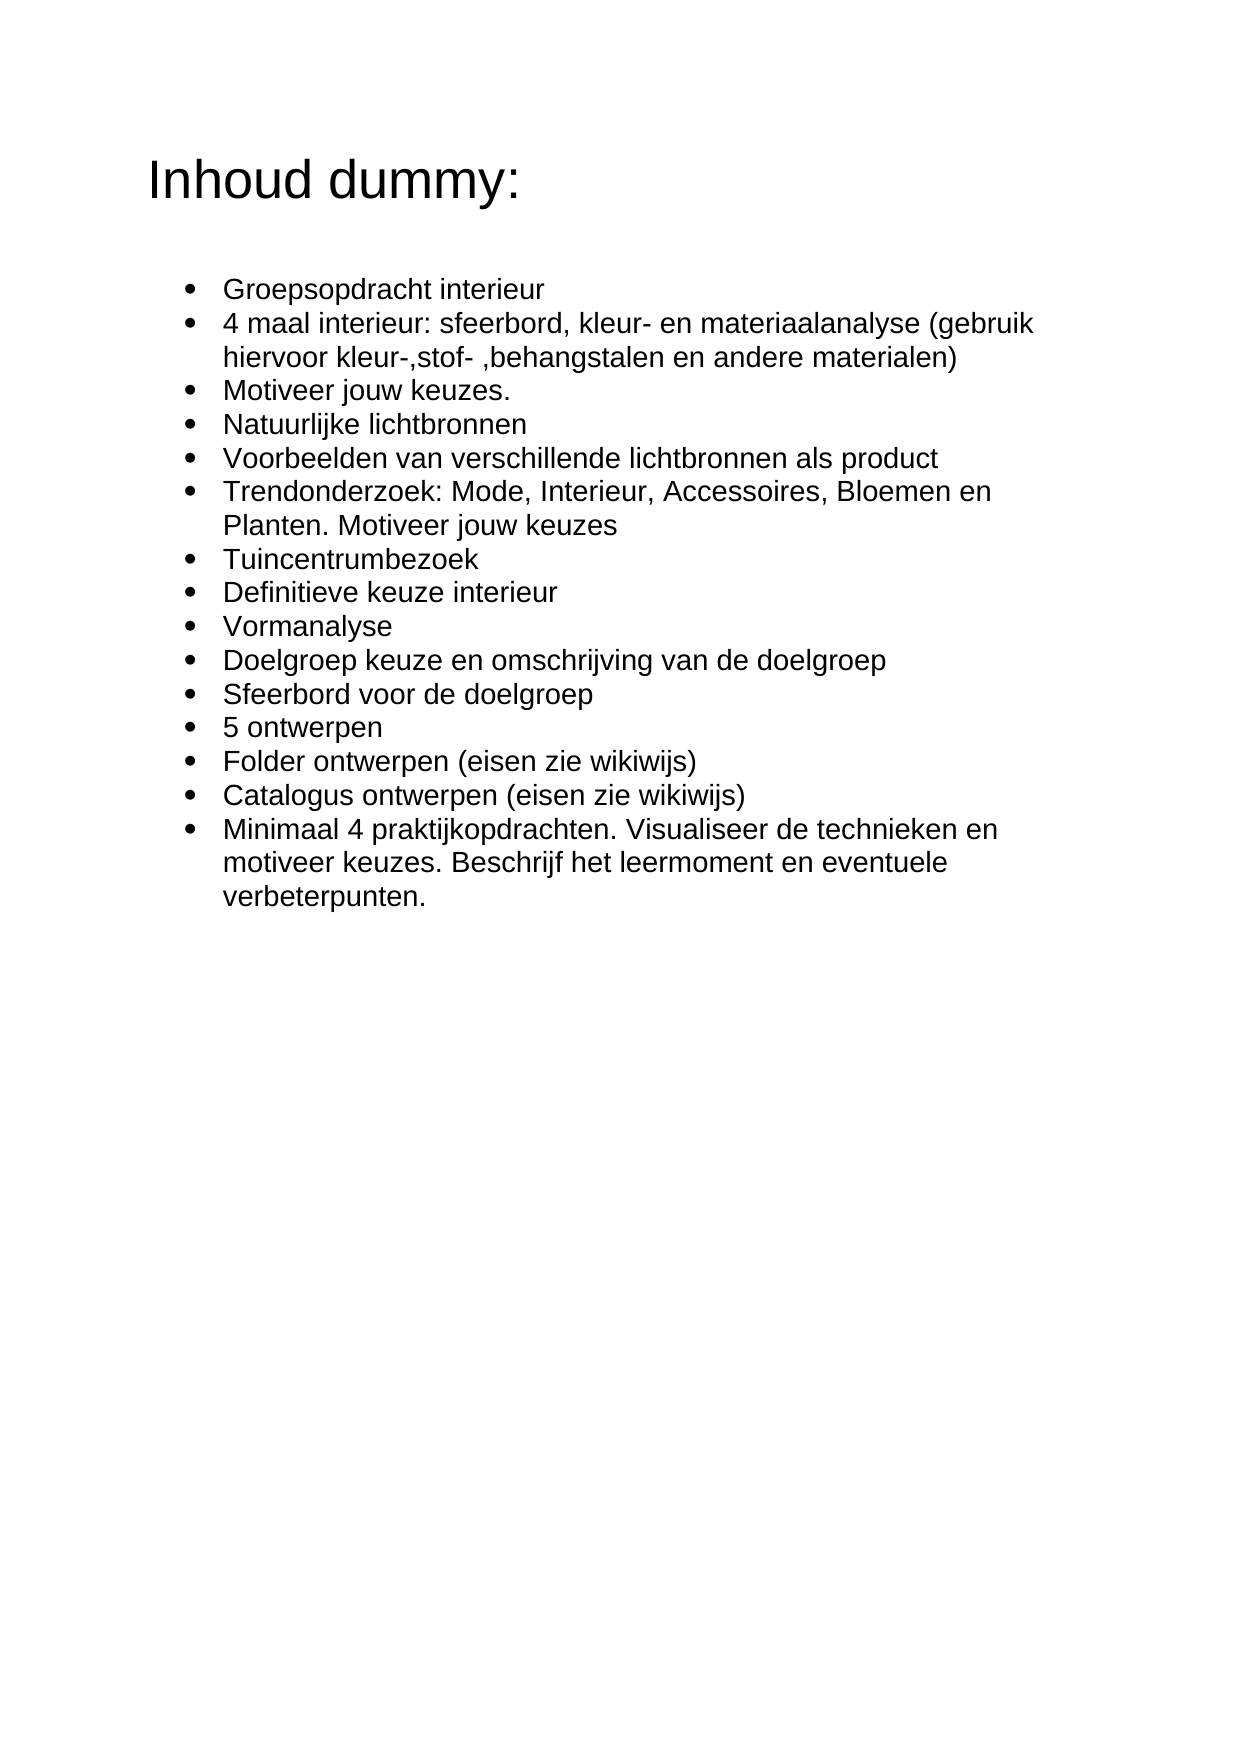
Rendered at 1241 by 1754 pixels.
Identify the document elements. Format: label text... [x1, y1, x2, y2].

list Trendonderzoek: Mode, Interieur, Accessoires, Bloemen en Planten. Motiveer jouw keuzes [185, 474, 1093, 542]
list Definitieve keuze interieur [185, 576, 1093, 609]
list 4 maal interieur: sfeerbord, kleur- en materiaalanalyse (gebruik hiervoor kleur-,stof- ,behangstalen en andere materialen) [185, 306, 1093, 373]
list Tuincentrumbezoek [185, 542, 1093, 576]
list Groepsopdracht interieur [185, 272, 1093, 306]
list Doelgroep keuze en omschrijving van de doelgroep [185, 643, 1093, 677]
list Catalogus ontwerpen (eisen zie wikiwijs) [185, 778, 1093, 812]
list Sfeerbord voor de doelgroep [185, 677, 1093, 711]
list Minimaal 4 praktijkopdrachten. Visualiseer de technieken en motiveer keuzes. Beschrijf het leermoment en eventuele verbeterpunten. [185, 812, 1093, 913]
text Inhoud dummy: [148, 148, 1093, 210]
list Folder ontwerpen (eisen zie wikiwijs) [185, 744, 1093, 778]
list Motiveer jouw keuzes. [185, 373, 1093, 407]
list Natuurlijke lichtbronnen [185, 407, 1093, 441]
list Voorbeelden van verschillende lichtbronnen als product [185, 441, 1093, 474]
list Vormanalyse [185, 609, 1093, 643]
list 5 ontwerpen [185, 711, 1093, 744]
